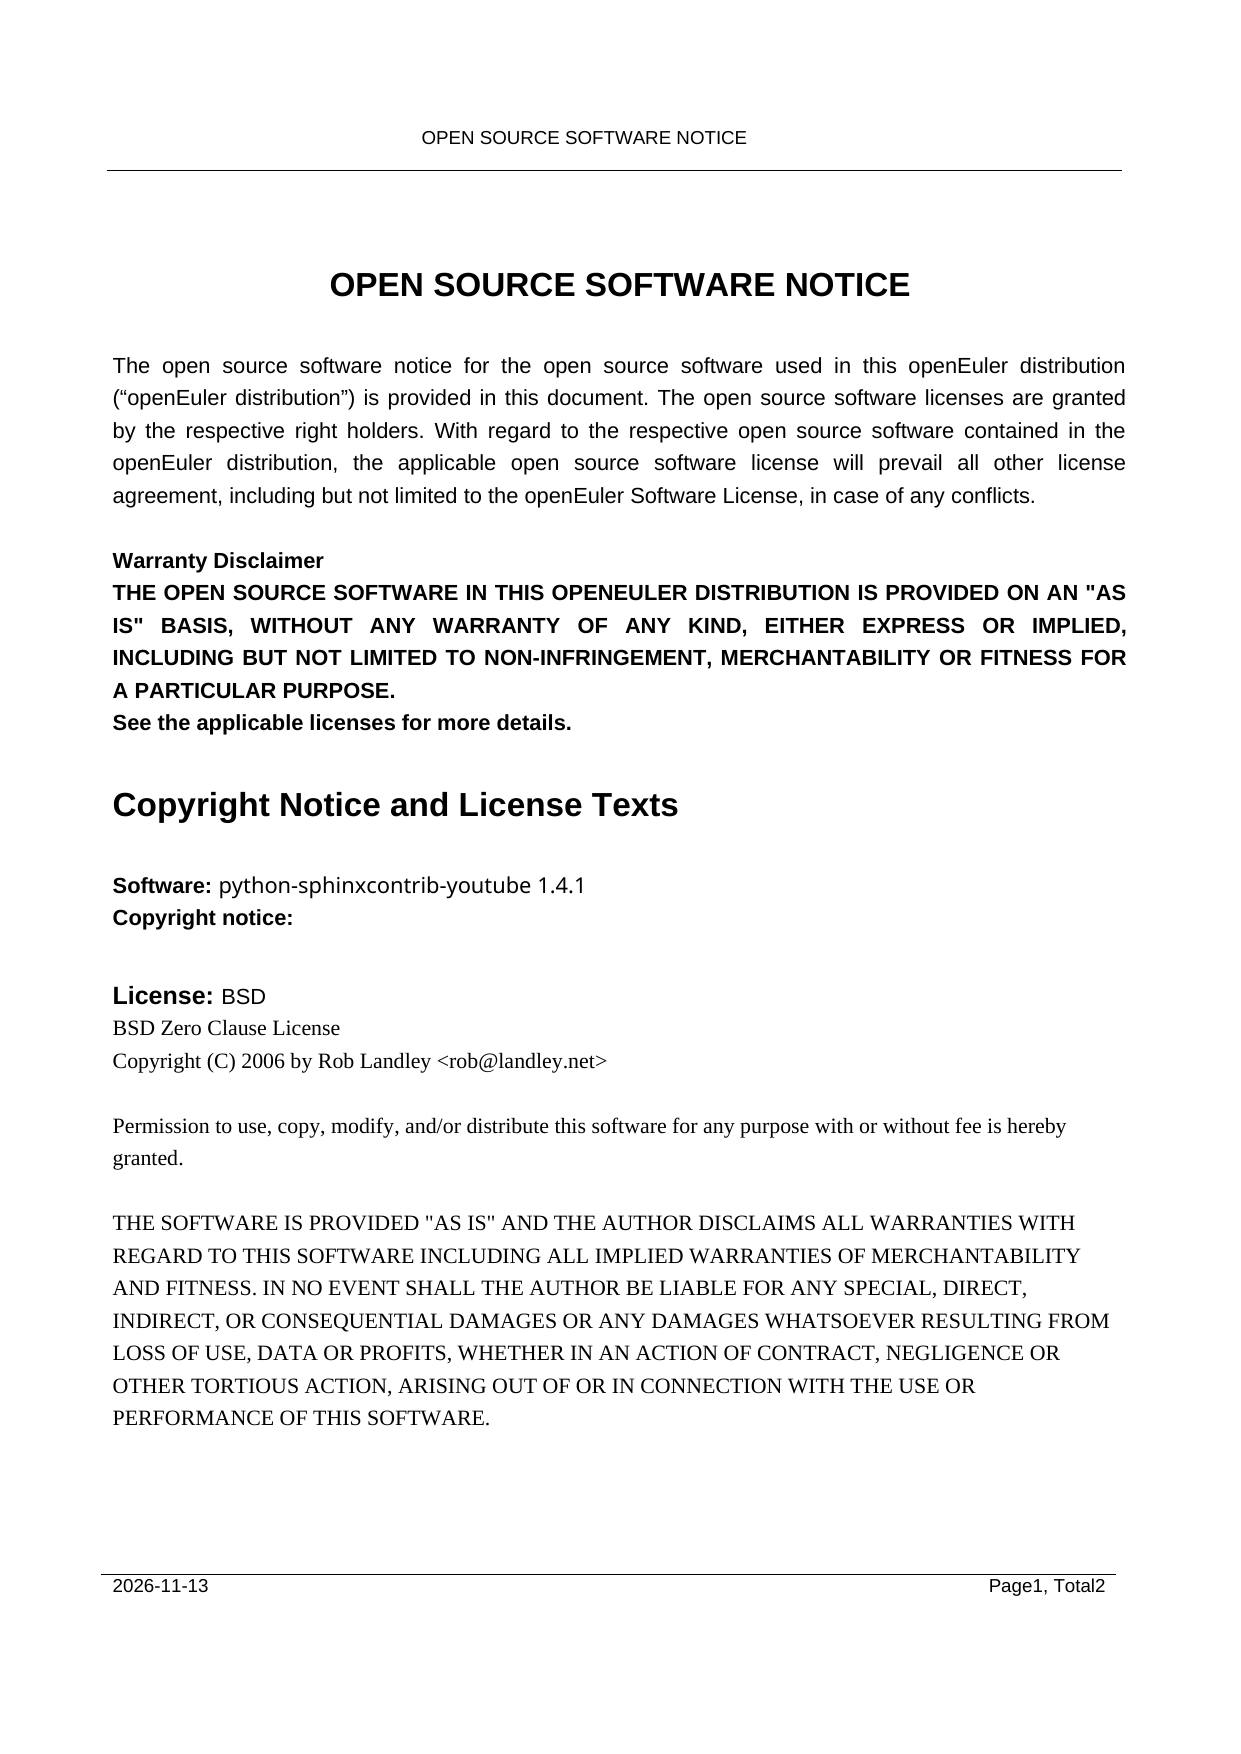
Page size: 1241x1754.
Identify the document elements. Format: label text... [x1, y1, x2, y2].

text Copyright Notice and License Texts [112, 771, 1128, 836]
title Software: python-sphinxcontrib-youtube 1.4.1 [112, 869, 1128, 901]
text OPEN SOURCE SOFTWARE NOTICE [112, 251, 1128, 316]
text License: BSD [112, 979, 1128, 1012]
text BSD Zero Clause License Copyright (C) 2006 by Rob Landley <rob@landley.net> Permission to use, copy, modify, and/or distribute this software for any purpose with or without fee is hereby granted. THE SOFTWARE IS PROVIDED "AS IS" AND THE AUTHOR DISCLAIMS ALL WARRANTIES WITH REGARD TO THIS SOFTWARE INCLUDING ALL IMPLIED WARRANTIES OF MERCHANTABILITY AND FITNESS. IN NO EVENT SHALL THE AUTHOR BE LIABLE FOR ANY SPECIAL, DIRECT, INDIRECT, OR CONSEQUENTIAL DAMAGES OR ANY DAMAGES WHATSOEVER RESULTING FROM LOSS OF USE, DATA OR PROFITS, WHETHER IN AN ACTION OF CONTRACT, NEGLIGENCE OR OTHER TORTIOUS ACTION, ARISING OUT OF OR IN CONNECTION WITH THE USE OR PERFORMANCE OF THIS SOFTWARE. [112, 1012, 1128, 1467]
text The open source software notice for the open source software used in this openEuler distribution (“openEuler distribution”) is provided in this document. The open source software licenses are granted by the respective right holders. With regard to the respective open source software contained in the openEuler distribution, the applicable open source software license will prevail all other license agreement, including but not limited to the openEuler Software License, in case of any conflicts. [112, 349, 1128, 511]
text Warranty Disclaimer [112, 544, 1128, 576]
text Copyright notice: [112, 901, 1128, 934]
text THE OPEN SOURCE SOFTWARE IN THIS OPENEULER DISTRIBUTION IS PROVIDED ON AN "AS IS" BASIS, WITHOUT ANY WARRANTY OF ANY KIND, EITHER EXPRESS OR IMPLIED, INCLUDING BUT NOT LIMITED TO NON-INFRINGEMENT, MERCHANTABILITY OR FITNESS FOR A PARTICULAR PURPOSE. See the applicable licenses for more details. [112, 576, 1128, 739]
